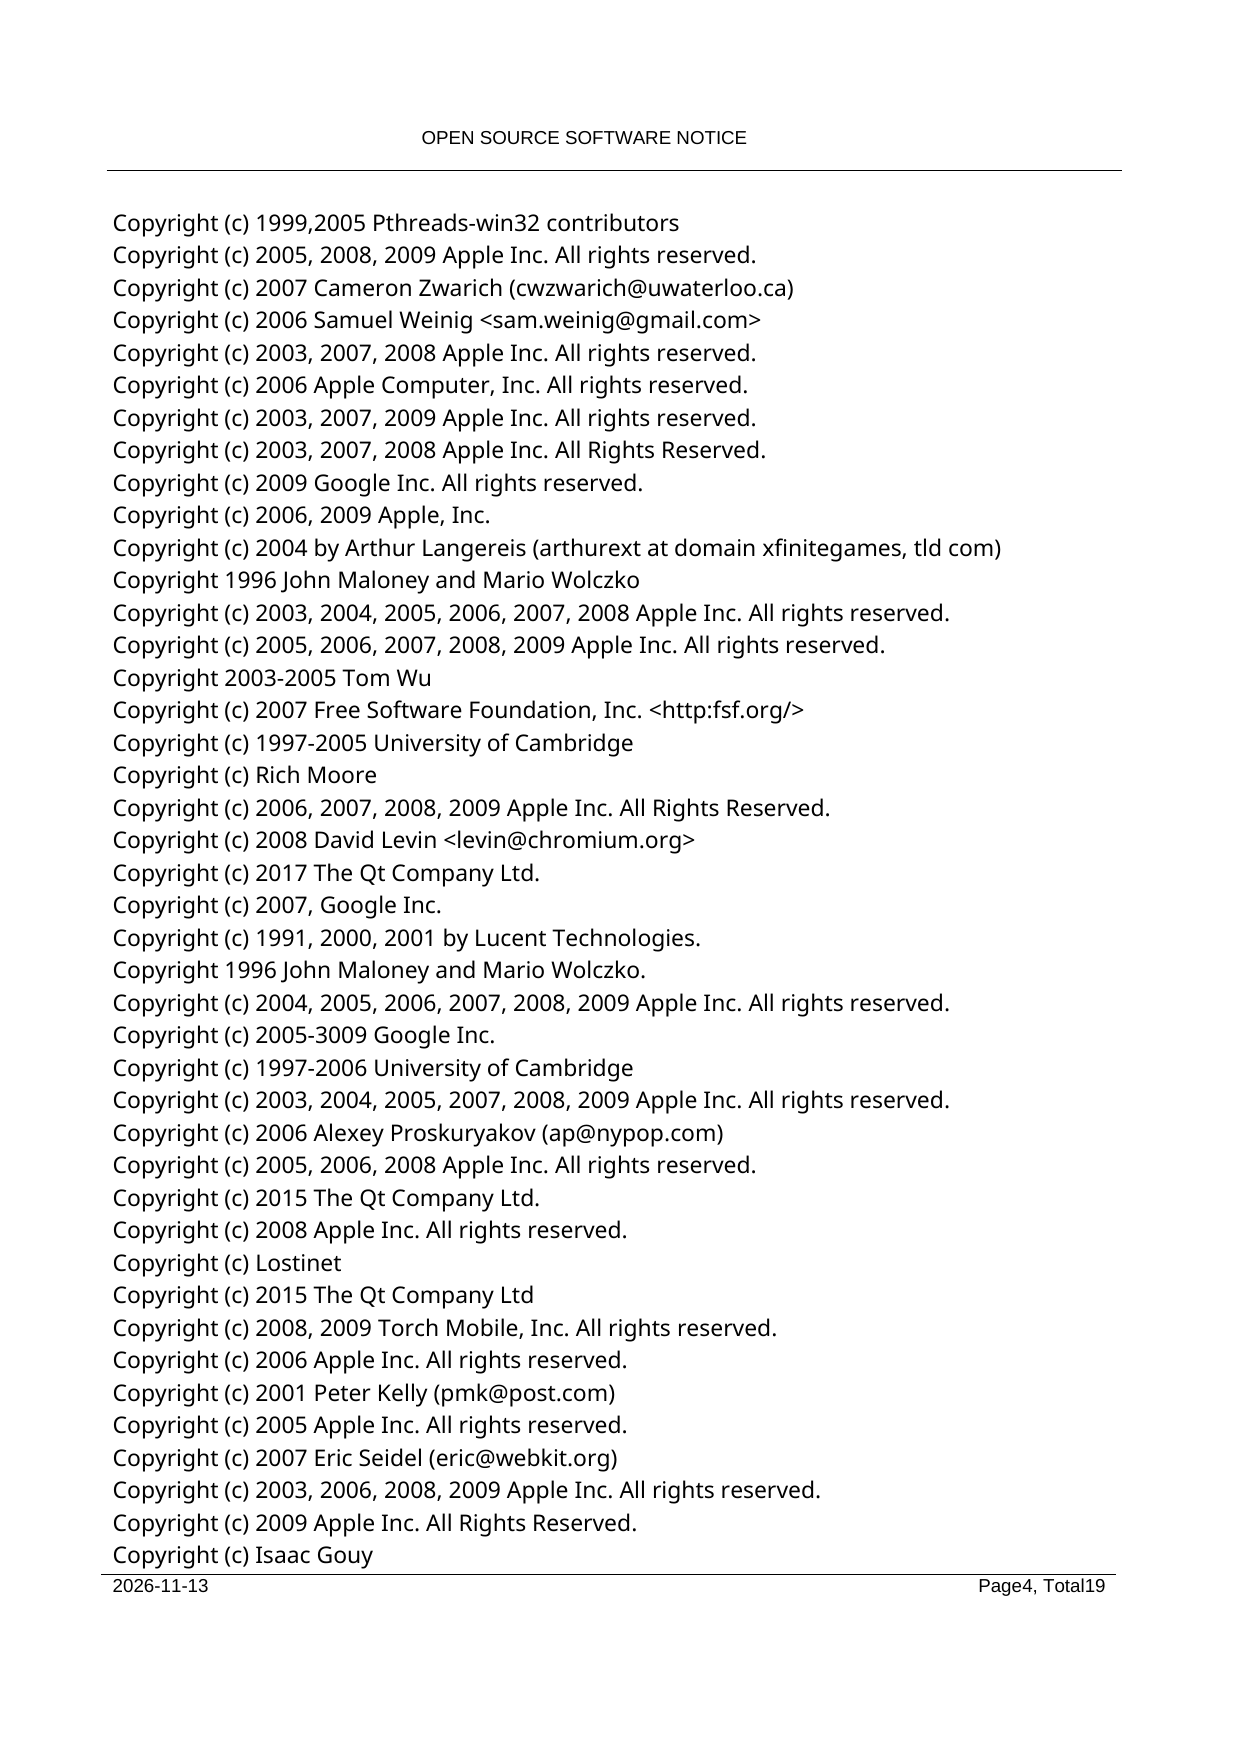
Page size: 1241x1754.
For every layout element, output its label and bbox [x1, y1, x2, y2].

text [112, 206, 1128, 1571]
